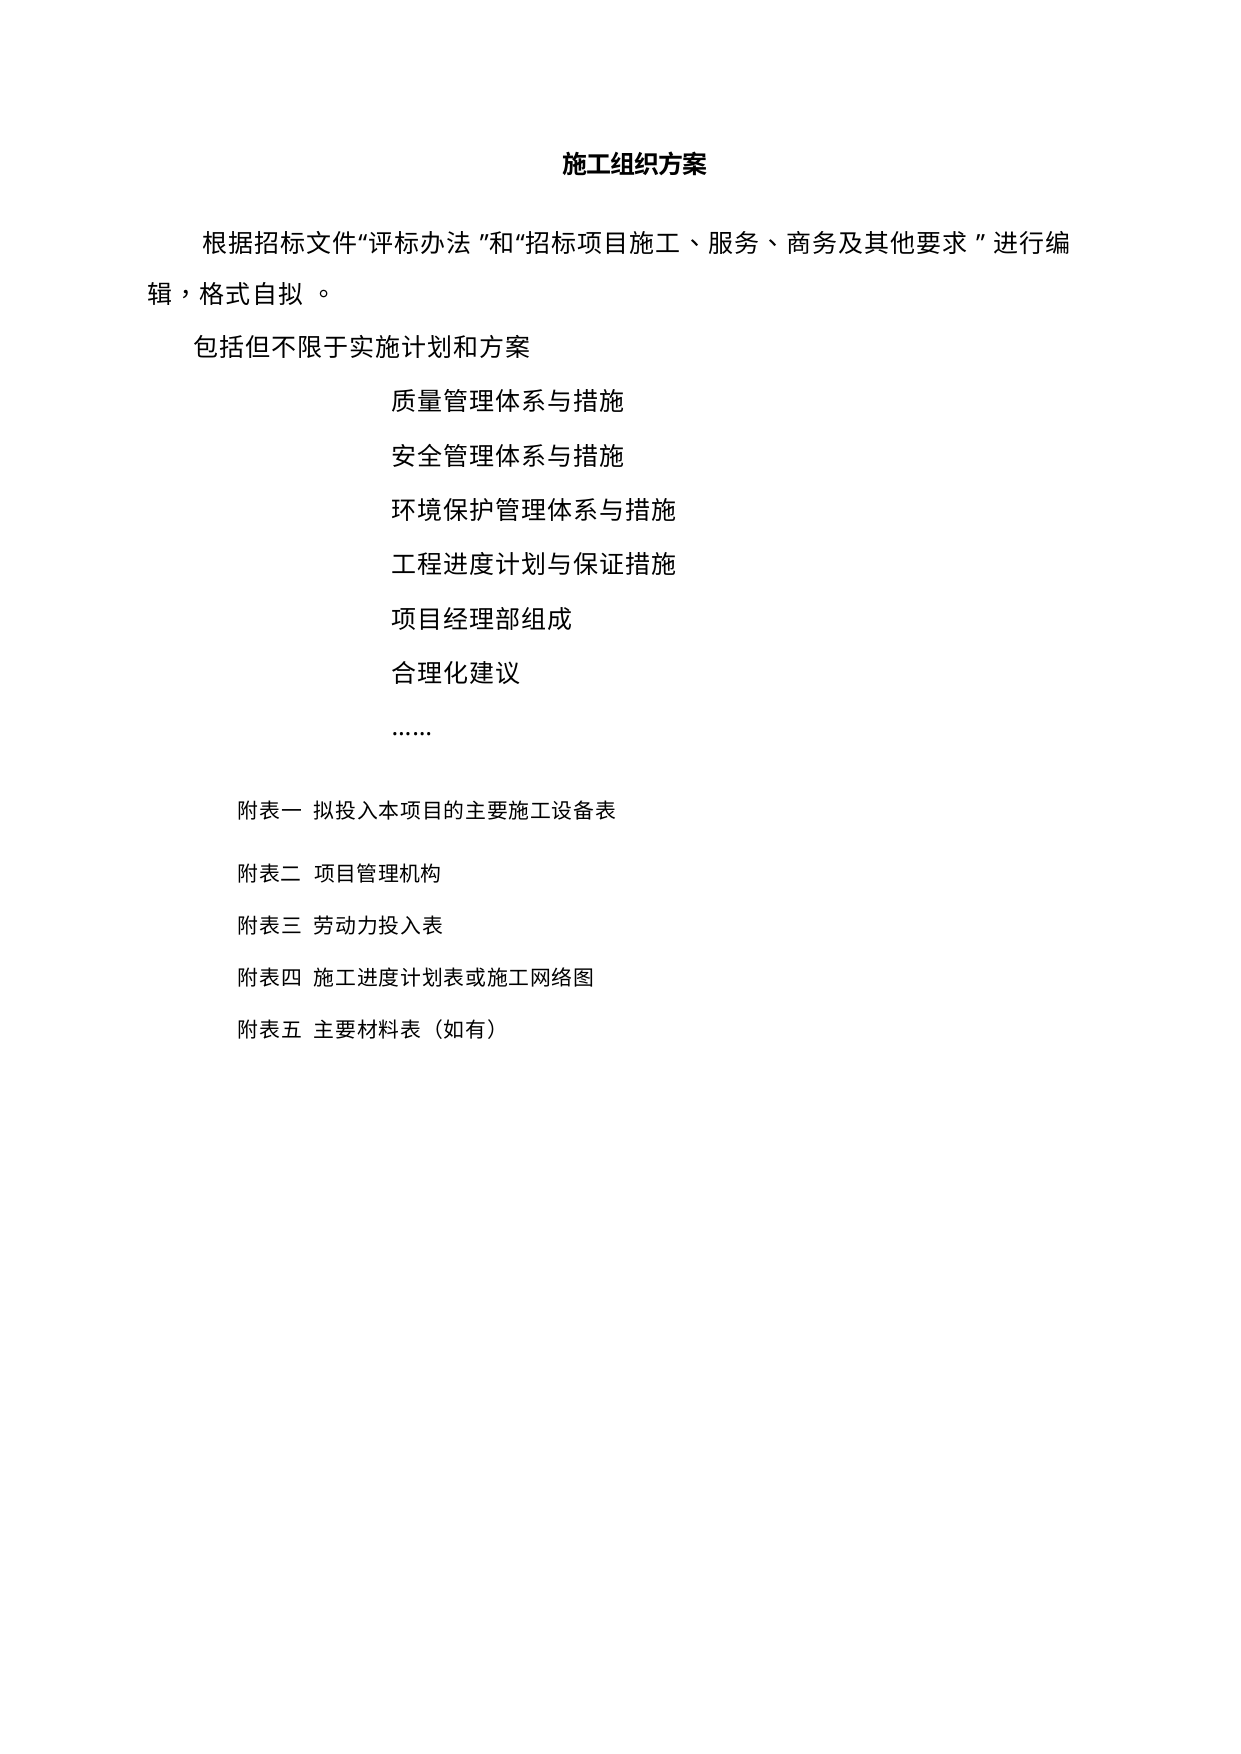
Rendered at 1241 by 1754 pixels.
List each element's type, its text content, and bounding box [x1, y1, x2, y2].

text 质量管理体系与措施 [148, 382, 1122, 418]
text 根据招标文件“评标办法 ”和“招标项目施工、服务、商务及其他要求 ” 进行编辑，格式自拟 。 [148, 225, 1122, 311]
text …… [148, 708, 1122, 742]
text 包括但不限于实施计划和方案 [148, 327, 1122, 364]
text 附表一 拟投入本项目的主要施工设备表 [238, 794, 1122, 824]
text 安全管理体系与措施 [148, 436, 1122, 472]
text 附表三 劳动力投入表 [238, 909, 1122, 939]
text 合理化建议 [148, 654, 1122, 690]
text 附表五 主要材料表（如有） [238, 1013, 1122, 1044]
text 工程进度计划与保证措施 [148, 545, 1122, 581]
text 施工组织方案 [148, 145, 1122, 181]
text 项目经理部组成 [148, 599, 1122, 636]
text 附表二 项目管理机构 [238, 857, 1122, 887]
text 附表四 施工进度计划表或施工网络图 [238, 961, 1122, 992]
text 环境保护管理体系与措施 [148, 491, 1122, 527]
